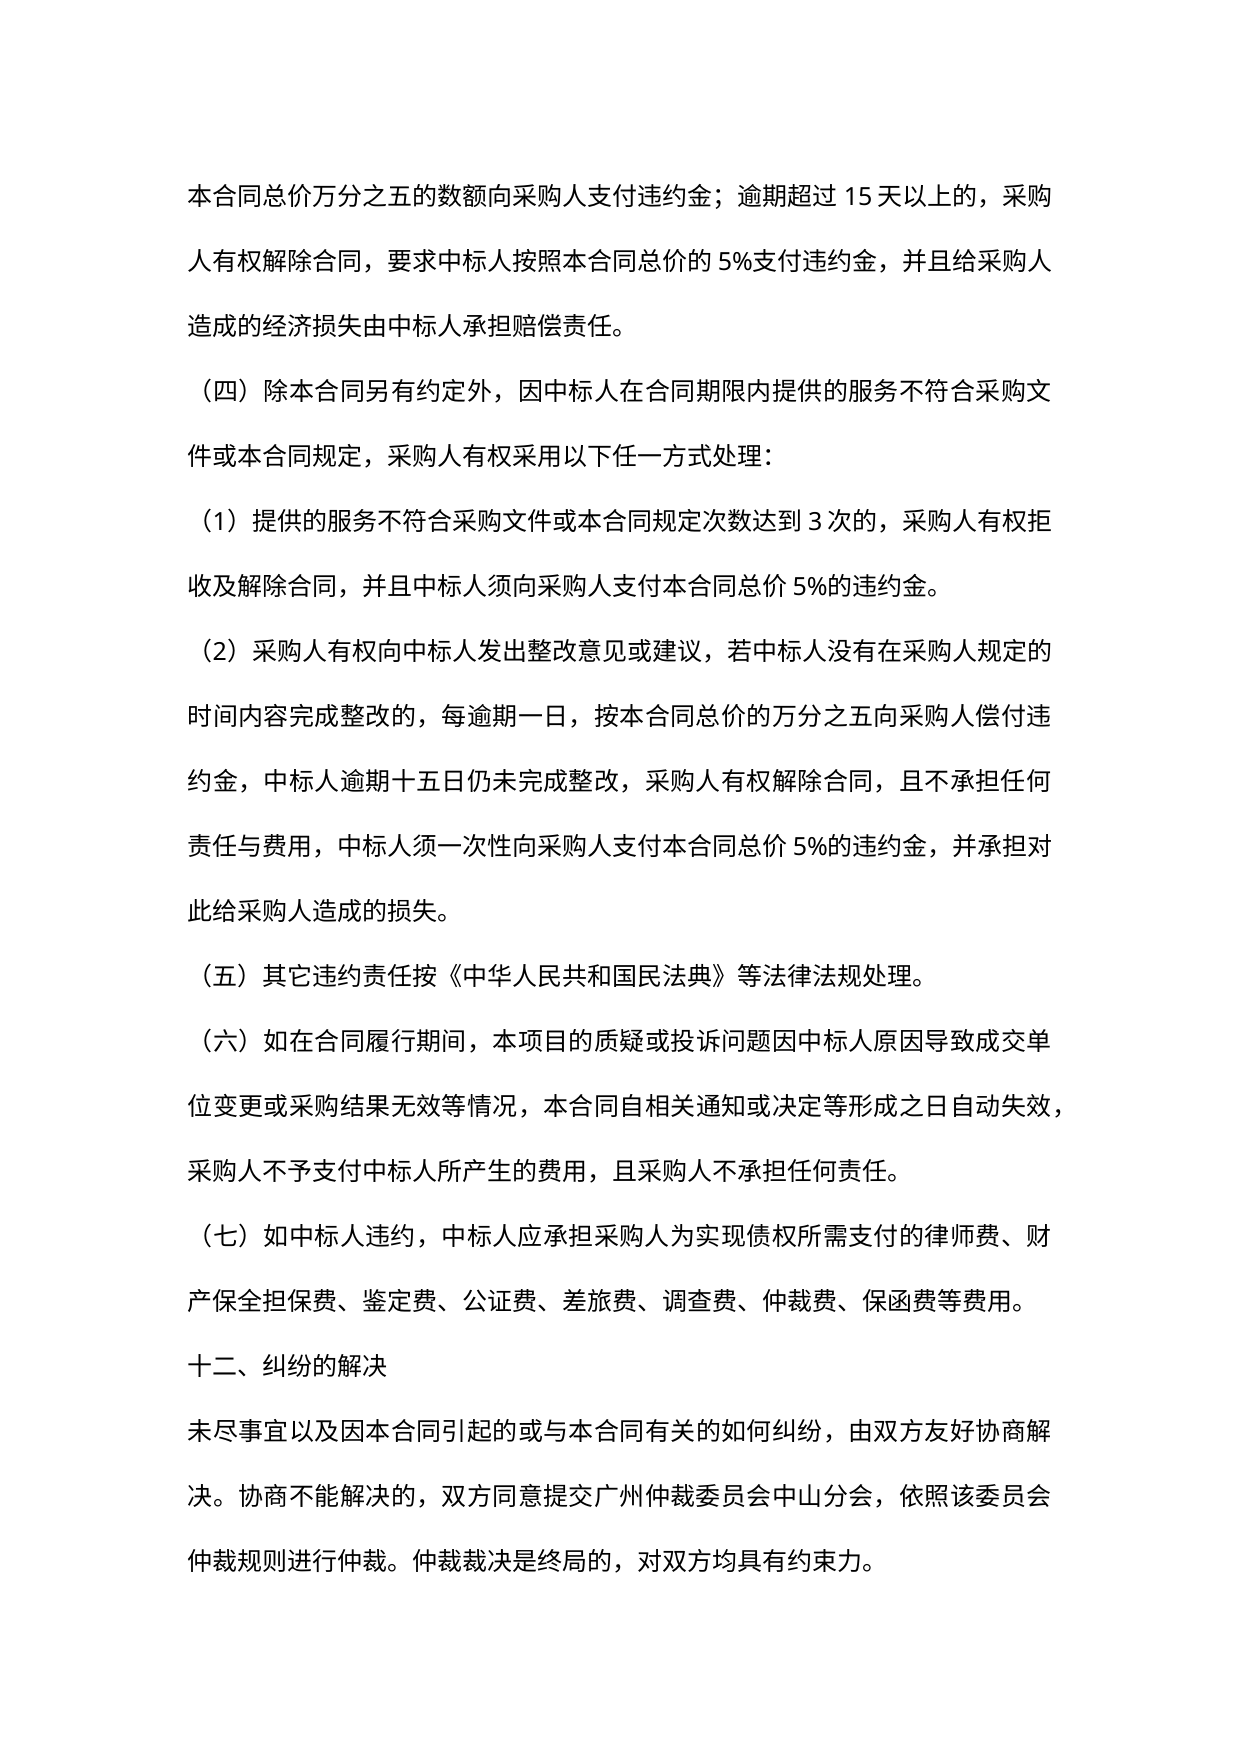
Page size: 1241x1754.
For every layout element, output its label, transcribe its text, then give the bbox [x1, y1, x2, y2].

list 十二、纠纷的解决 [187, 1332, 1053, 1397]
list （六）如在合同履行期间，本项目的质疑或投诉问题因中标人原因导致成交单位变更或采购结果无效等情况，本合同自相关通知或决定等形成之日自动失效，采购人不予支付中标人所产生的费用，且采购人不承担任何责任。 [187, 1007, 1053, 1202]
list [187, 162, 1053, 357]
list （2）采购人有权向中标人发出整改意见或建议，若中标人没有在采购人规定的时间内容完成整改的，每逾期一日，按本合同总价的万分之五向采购人偿付违约金，中标人逾期十五日仍未完成整改，采购人有权解除合同，且不承担任何责任与费用，中标人须一次性向采购人支付本合同总价5%的违约金，并承担对此给采购人造成的损失。 [187, 617, 1053, 942]
list （四）除本合同另有约定外，因中标人在合同期限内提供的服务不符合采购文件或本合同规定，采购人有权采用以下任一方式处理： [187, 357, 1053, 487]
list （1）提供的服务不符合采购文件或本合同规定次数达到3次的，采购人有权拒收及解除合同，并且中标人须向采购人支付本合同总价5%的违约金。 [187, 487, 1053, 617]
list 未尽事宜以及因本合同引起的或与本合同有关的如何纠纷，由双方友好协商解决。协商不能解决的，双方同意提交广州仲裁委员会中山分会，依照该委员会仲裁规则进行仲裁。仲裁裁决是终局的，对双方均具有约束力。 [187, 1397, 1053, 1592]
list （五）其它违约责任按《中华人民共和国民法典》等法律法规处理。 [187, 942, 1053, 1007]
list （七）如中标人违约，中标人应承担采购人为实现债权所需支付的律师费、财产保全担保费、鉴定费、公证费、差旅费、调查费、仲裁费、保函费等费用。 [187, 1202, 1053, 1332]
